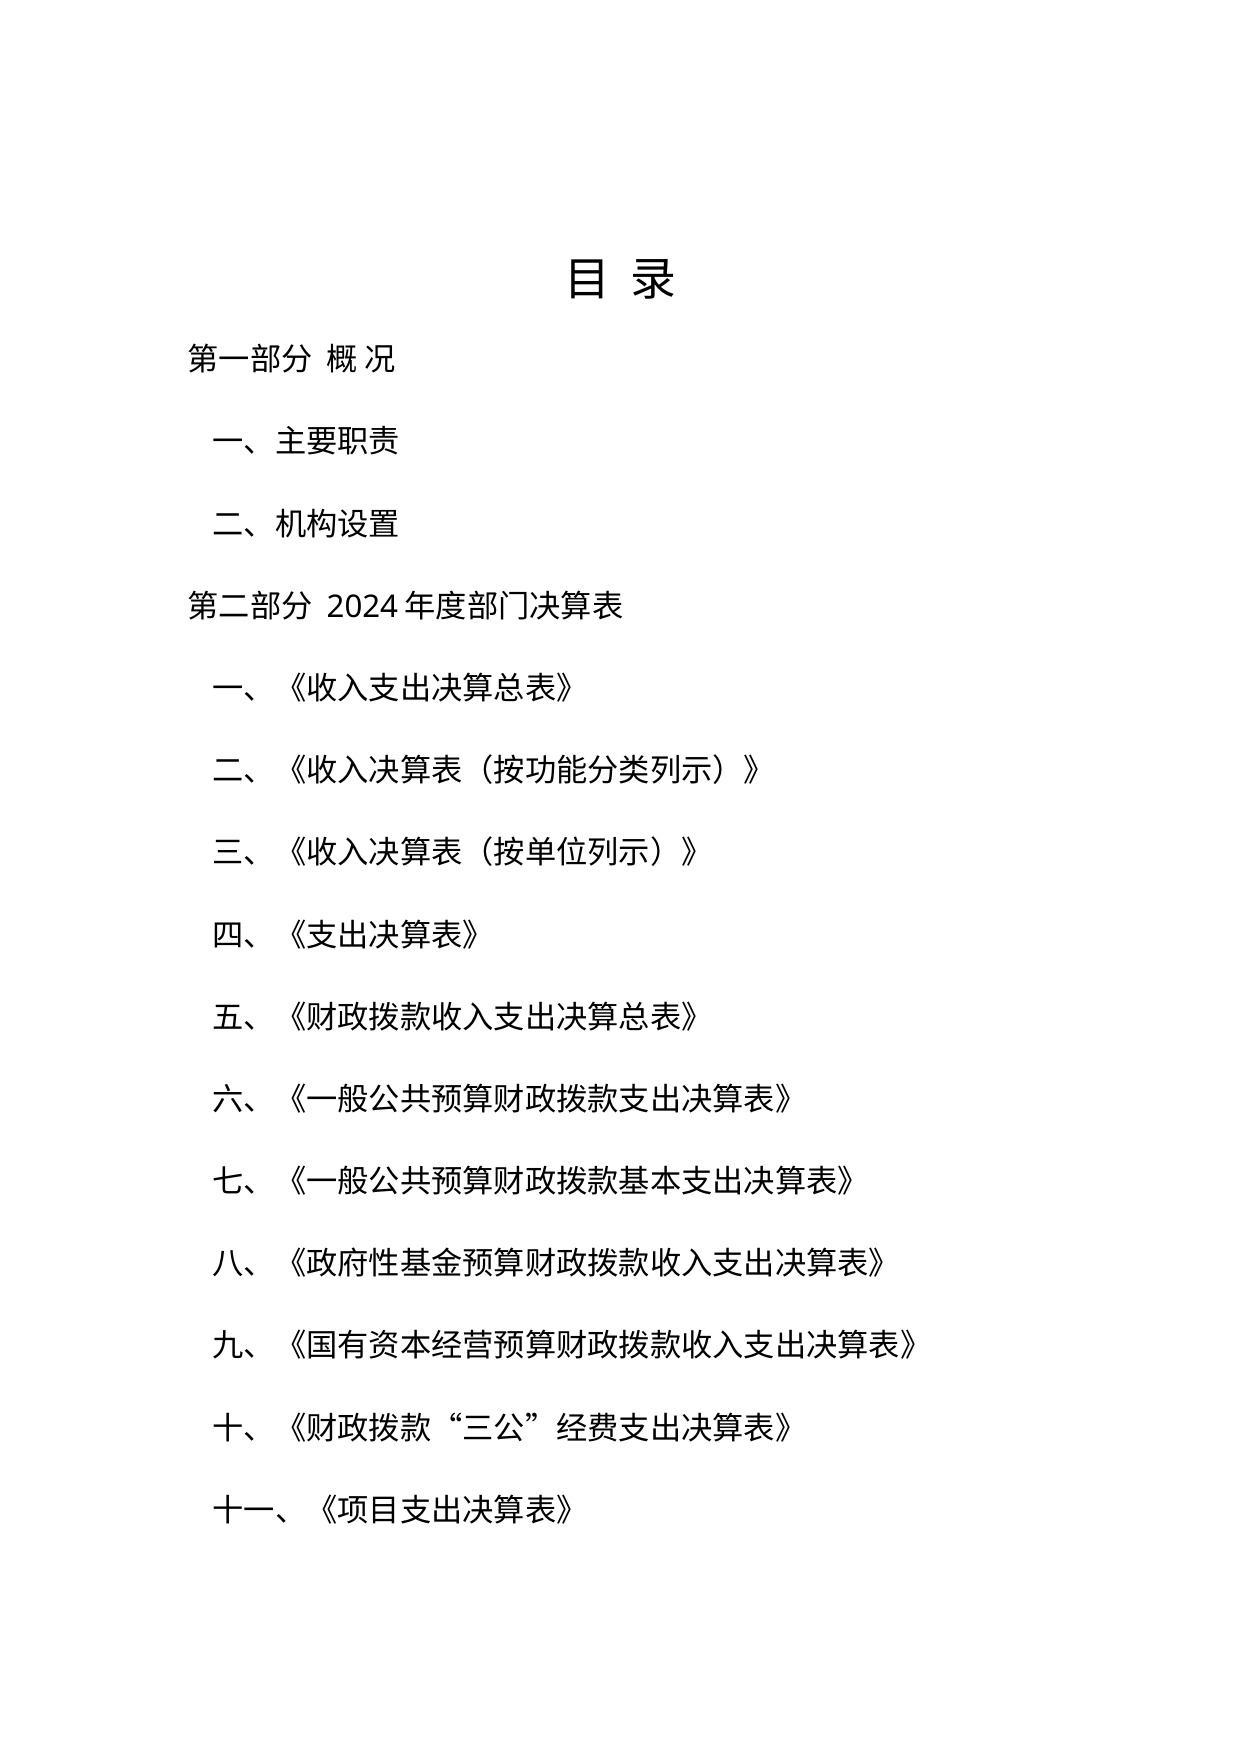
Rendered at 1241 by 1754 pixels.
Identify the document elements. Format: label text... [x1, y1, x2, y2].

text 一、《收入支出决算总表》 [212, 653, 1053, 718]
text 十、《财政拨款“三公”经费支出决算表》 [212, 1393, 1053, 1458]
text 十一、《项目支出决算表》 [212, 1475, 1053, 1540]
text 八、《政府性基金预算财政拨款收入支出决算表》 [212, 1228, 1053, 1293]
text 一、主要职责 [212, 407, 1053, 472]
text 四、《支出决算表》 [212, 900, 1053, 965]
text 第二部分 2024年度部门决算表 [187, 571, 1053, 636]
text 五、《财政拨款收入支出决算总表》 [212, 982, 1053, 1047]
text 九、《国有资本经营预算财政拨款收入支出决算表》 [212, 1311, 1053, 1376]
text 二、机构设置 [212, 489, 1053, 554]
text 目 录 [187, 227, 1053, 324]
text 六、《一般公共预算财政拨款支出决算表》 [212, 1064, 1053, 1129]
text 七、《一般公共预算财政拨款基本支出决算表》 [212, 1146, 1053, 1211]
text 第一部分 概 况 [187, 324, 1053, 389]
text 二、《收入决算表（按功能分类列示）》 [212, 735, 1053, 800]
text 三、《收入决算表（按单位列示）》 [212, 818, 1053, 883]
